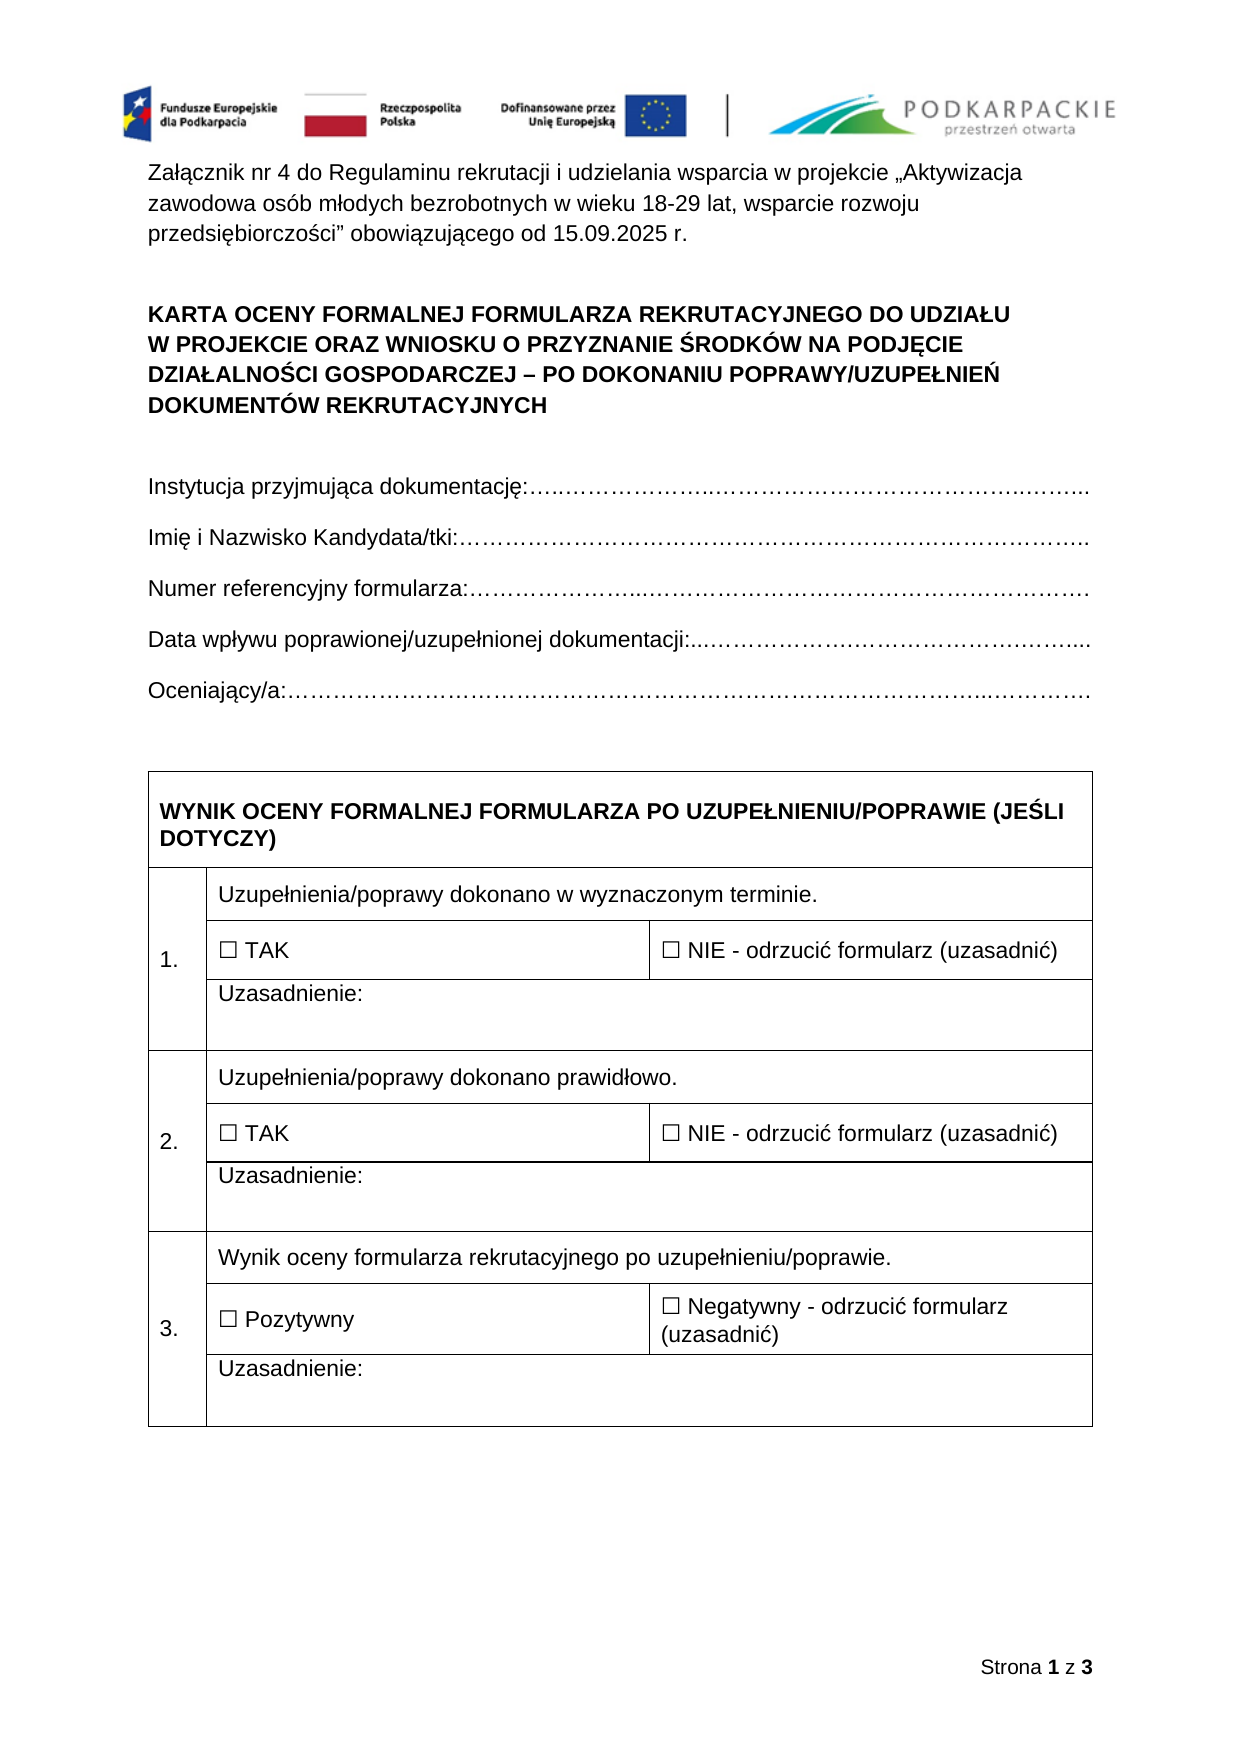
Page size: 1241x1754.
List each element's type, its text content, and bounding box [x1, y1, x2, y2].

table_cell 3. [149, 1232, 206, 1426]
text Oceniający/a:………………………………………………………………………………...…………. [148, 677, 1093, 736]
table_cell Negatywny - odrzucić formularz (uzasadnić) [650, 1284, 1092, 1354]
text Data wpływu poprawionej/uzupełnionej dokumentacji:...……………….………………….…….... [148, 626, 1093, 652]
table_cell Uzasadnienie: [207, 1163, 1092, 1231]
text Instytucja przyjmująca dokumentację:…..………………..…………………………………..……... [148, 443, 1093, 499]
table_cell Uzupełnienia/poprawy dokonano w wyznaczonym terminie. [207, 868, 1092, 920]
table_cell Uzupełnienia/poprawy dokonano prawidłowo. [207, 1051, 1092, 1102]
table_cell 2. [149, 1051, 206, 1231]
table_header WYNIK OCENY FORMALNEJ FORMULARZA PO UZUPEŁNIENIU/POPRAWIE (JEŚLI DOTYCZY) [149, 772, 1092, 867]
text Imię i Nazwisko Kandydata/tki:……………………………………………………………………….. [148, 524, 1093, 550]
table_cell 1. [149, 868, 206, 1050]
table_cell NIE - odrzucić formularz (uzasadnić) [650, 921, 1092, 979]
picture [111, 72, 1129, 156]
table_cell TAK [207, 1104, 649, 1161]
text Załącznik nr 4 do Regulaminu rekrutacji i udzielania wsparcia w projekcie „Aktywizacja zawodowa osób młodych bezrobotnych w wieku 18-29 lat, wsparcie rozwoju przedsiębiorczości” obowiązującego od 15.09.2025 r. [148, 148, 1093, 246]
table_cell Wynik oceny formularza rekrutacyjnego po uzupełnieniu/poprawie. [207, 1232, 1092, 1283]
text KARTA OCENY FORMALNEJ FORMULARZA REKRUTACYJNEGO DO UDZIAŁU W PROJEKCIE ORAZ WNIOSKU O PRZYZNANIE ŚRODKÓW NA PODJĘCIE DZIAŁALNOŚCI GOSPODARCZEJ – PO DOKONANIU POPRAWY/UZUPEŁNIEŃ DOKUMENTÓW REKRUTACYJNYCH [148, 271, 1093, 418]
text Numer referencyjny formularza:…………………...…………………………………………………. [148, 575, 1093, 601]
table_cell Uzasadnienie: [207, 980, 1092, 1050]
table_cell TAK [207, 921, 649, 979]
table_cell Uzasadnienie: [207, 1355, 1092, 1426]
table_cell NIE - odrzucić formularz (uzasadnić) [650, 1104, 1092, 1161]
table_cell Pozytywny [207, 1284, 649, 1354]
